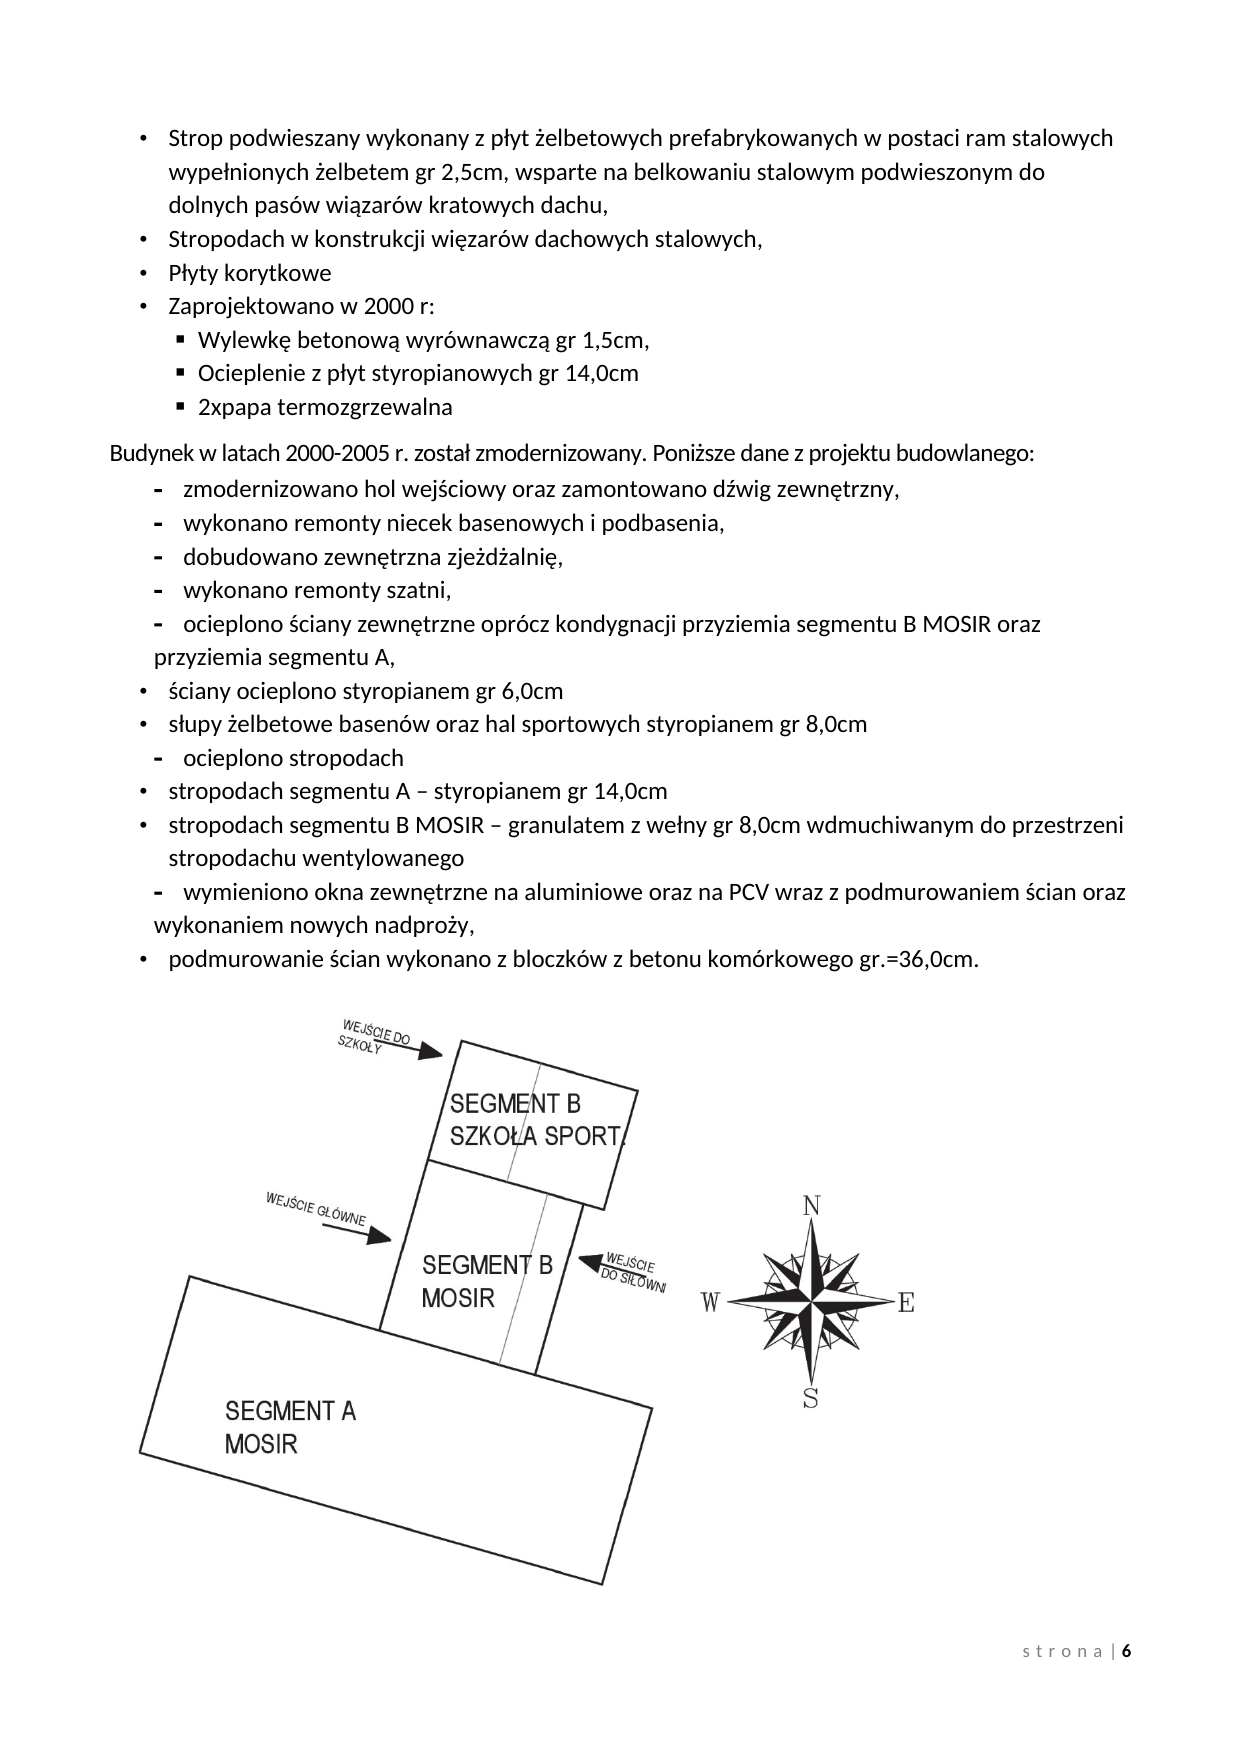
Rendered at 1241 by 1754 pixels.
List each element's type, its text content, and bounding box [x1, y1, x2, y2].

list 2xpapa termozgrzewalna [174, 391, 1131, 421]
list słupy żelbetowe basenów oraz hal sportowych styropianem gr 8,0cm [139, 708, 1131, 739]
list stropodach segmentu B MOSIR – granulatem z wełny gr 8,0cm wdmuchiwanym do przestrzeni stropodachu wentylowanego [139, 809, 1131, 873]
list dobudowano zewnętrzna zjeżdżalnię, [154, 541, 1131, 571]
list Zaprojektowano w 2000 r: [139, 290, 1131, 321]
list stropodach segmentu A – styropianem gr 14,0cm [139, 775, 1131, 806]
list ocieplono ściany zewnętrzne oprócz kondygnacji przyziemia segmentu B MOSIR oraz przyziemia segmentu A, [154, 608, 1131, 672]
list wykonano remonty niecek basenowych i podbasenia, [154, 507, 1131, 538]
list Płyty korytkowe [139, 257, 1131, 287]
list Ocieplenie z płyt styropianowych gr 14,0cm [174, 357, 1131, 388]
list Wylewkę betonową wyrównawczą gr 1,5cm, [174, 324, 1131, 354]
list Strop podwieszany wykonany z płyt żelbetowych prefabrykowanych w postaci ram stalowych wypełnionych żelbetem gr 2,5cm, wsparte na belkowaniu stalowym podwieszonym do dolnych pasów wiązarów kratowych dachu, [139, 123, 1131, 220]
picture [109, 990, 953, 1595]
list ściany ocieplono styropianem gr 6,0cm [139, 675, 1131, 705]
list Stropodach w konstrukcji więzarów dachowych stalowych, [139, 223, 1131, 254]
list wymieniono okna zewnętrzne na aluminiowe oraz na PCV wraz z podmurowaniem ścian oraz wykonaniem nowych nadproży, [154, 876, 1131, 940]
list podmurowanie ścian wykonano z bloczków z betonu komórkowego gr.=36,0cm. [139, 943, 1131, 974]
text Budynek w latach 2000-2005 r. został zmodernizowany. Poniższe dane z projektu budowlanego: [109, 437, 1131, 467]
list zmodernizowano hol wejściowy oraz zamontowano dźwig zewnętrzny, [154, 473, 1131, 504]
list wykonano remonty szatni, [154, 574, 1131, 605]
list ocieplono stropodach [154, 742, 1131, 772]
